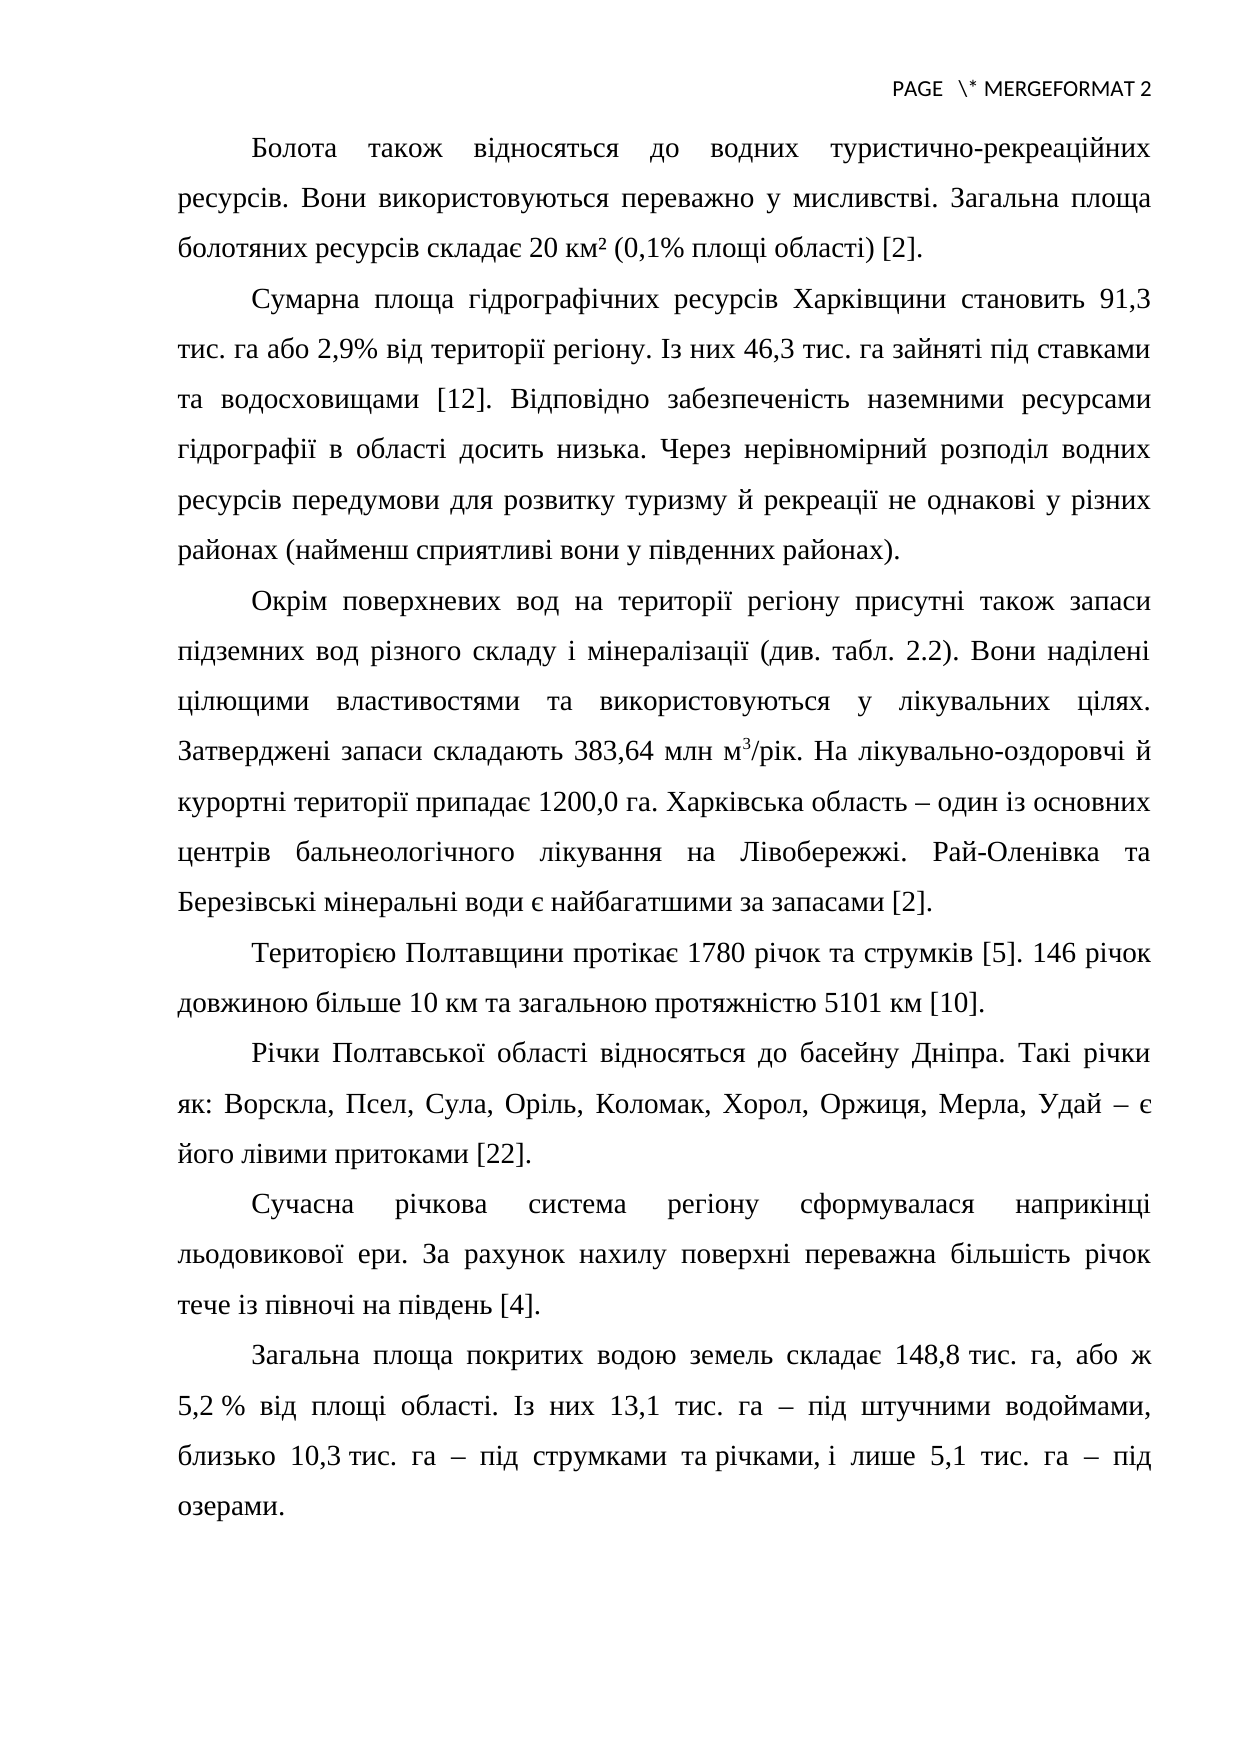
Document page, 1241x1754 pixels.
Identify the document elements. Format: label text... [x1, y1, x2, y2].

text Річки Полтавської області відносяться до басейну Дніпра. Такі річки як: Ворскла, Псел, Сула, Оріль, Коломак, Хорол, Оржиця, Мерла, Удай – є його лівими притоками [22]. [177, 1035, 1152, 1169]
text Загальна площа покритих водою земель складає 148,8 тис. га, або ж 5,2 % від площі області. Із них 13,1 тис. га – під штучними водоймами, близько 10,3 тис. га – під струмками та річками, і лише 5,1 тис. га – під озерами. [177, 1337, 1152, 1522]
text Територією Полтавщини протікає 1780 річок та струмків [5]. 146 річок довжиною більше 10 км та загальною протяжністю 5101 км [10]. [177, 935, 1152, 1019]
text Сучасна річкова система регіону сформувалася наприкінці льодовикової ери. За рахунок нахилу поверхні переважна більшість річок тече iз півночі на південь [4]. [177, 1186, 1152, 1321]
text Сумарна площа гідрографічних ресурсів Харківщини становить 91,3 тис. га або 2,9% від території регіону. Із них 46,3 тис. га зайняті під ставками та водосховищами [12]. Відповідно забезпеченість наземними ресурсами гідрографії в області досить низька. Через нерівномірний розподіл водних ресурсів передумови для розвитку туризму й рекреації не однакові у різних районах (найменш сприятливі вони у південних районах). [177, 281, 1152, 566]
text Болота також відносяться до водних туристично-рекреаційних ресурсів. Вони використовуються переважно у мисливстві. Загальна площа болотяних ресурсів складає 20 км² (0,1% площі області) [2]. [177, 130, 1152, 264]
text Окрім поверхневих вод на території регіону присутні також запаси підземних вод різного складу і мінералізації (див. табл. 2.2). Вони наділені цілющими властивостями та використовуються у лікувальних цілях. Затверджені запаси складають 383,64 млн м3/рік. На лікувально-оздоровчі й курортні території припадає 1200,0 га. Харківська область – один із основних центрів бальнеологічного лікування на Лівобережжі. Рай-Оленівка та Березівські мінеральні води є найбагатшими за запасами [2]. [177, 583, 1152, 918]
